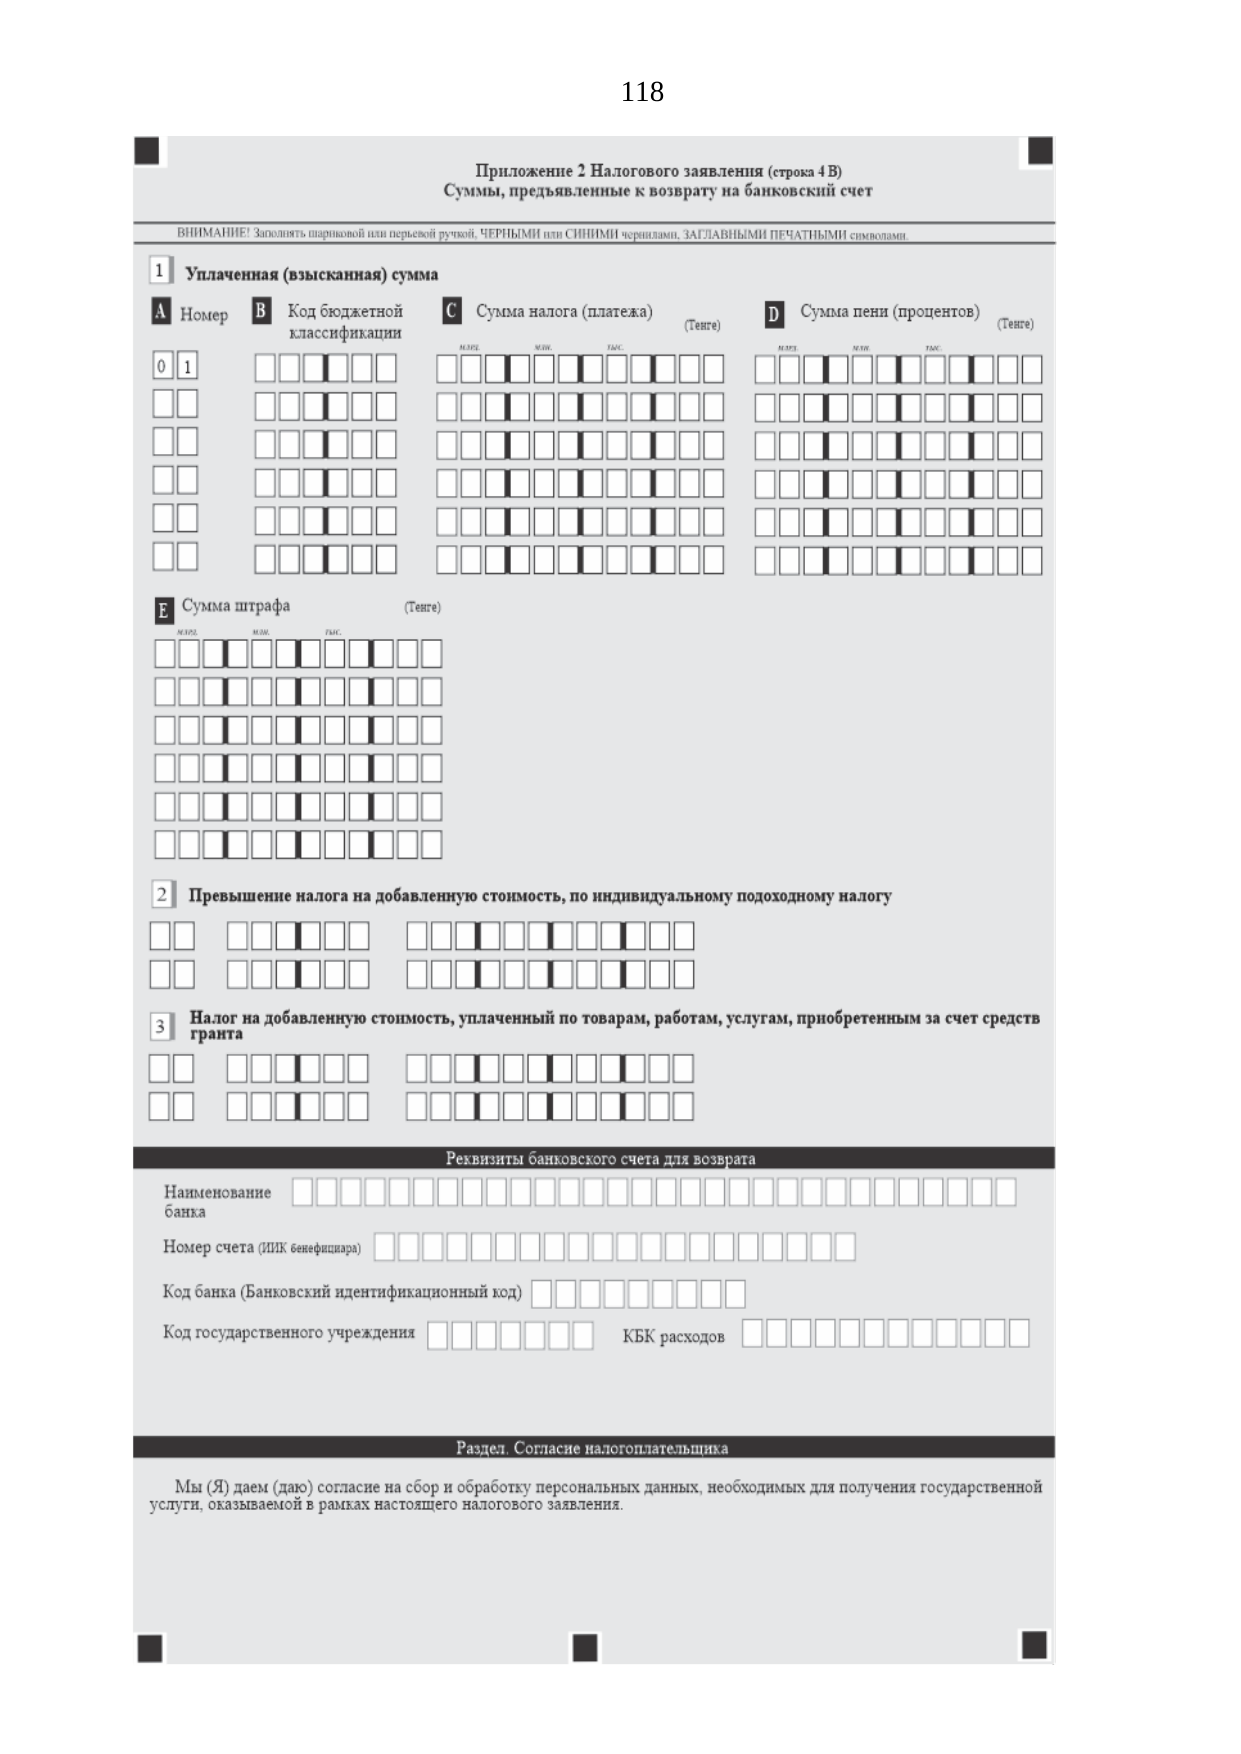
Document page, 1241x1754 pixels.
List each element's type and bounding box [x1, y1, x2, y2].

picture [132, 136, 1108, 1666]
